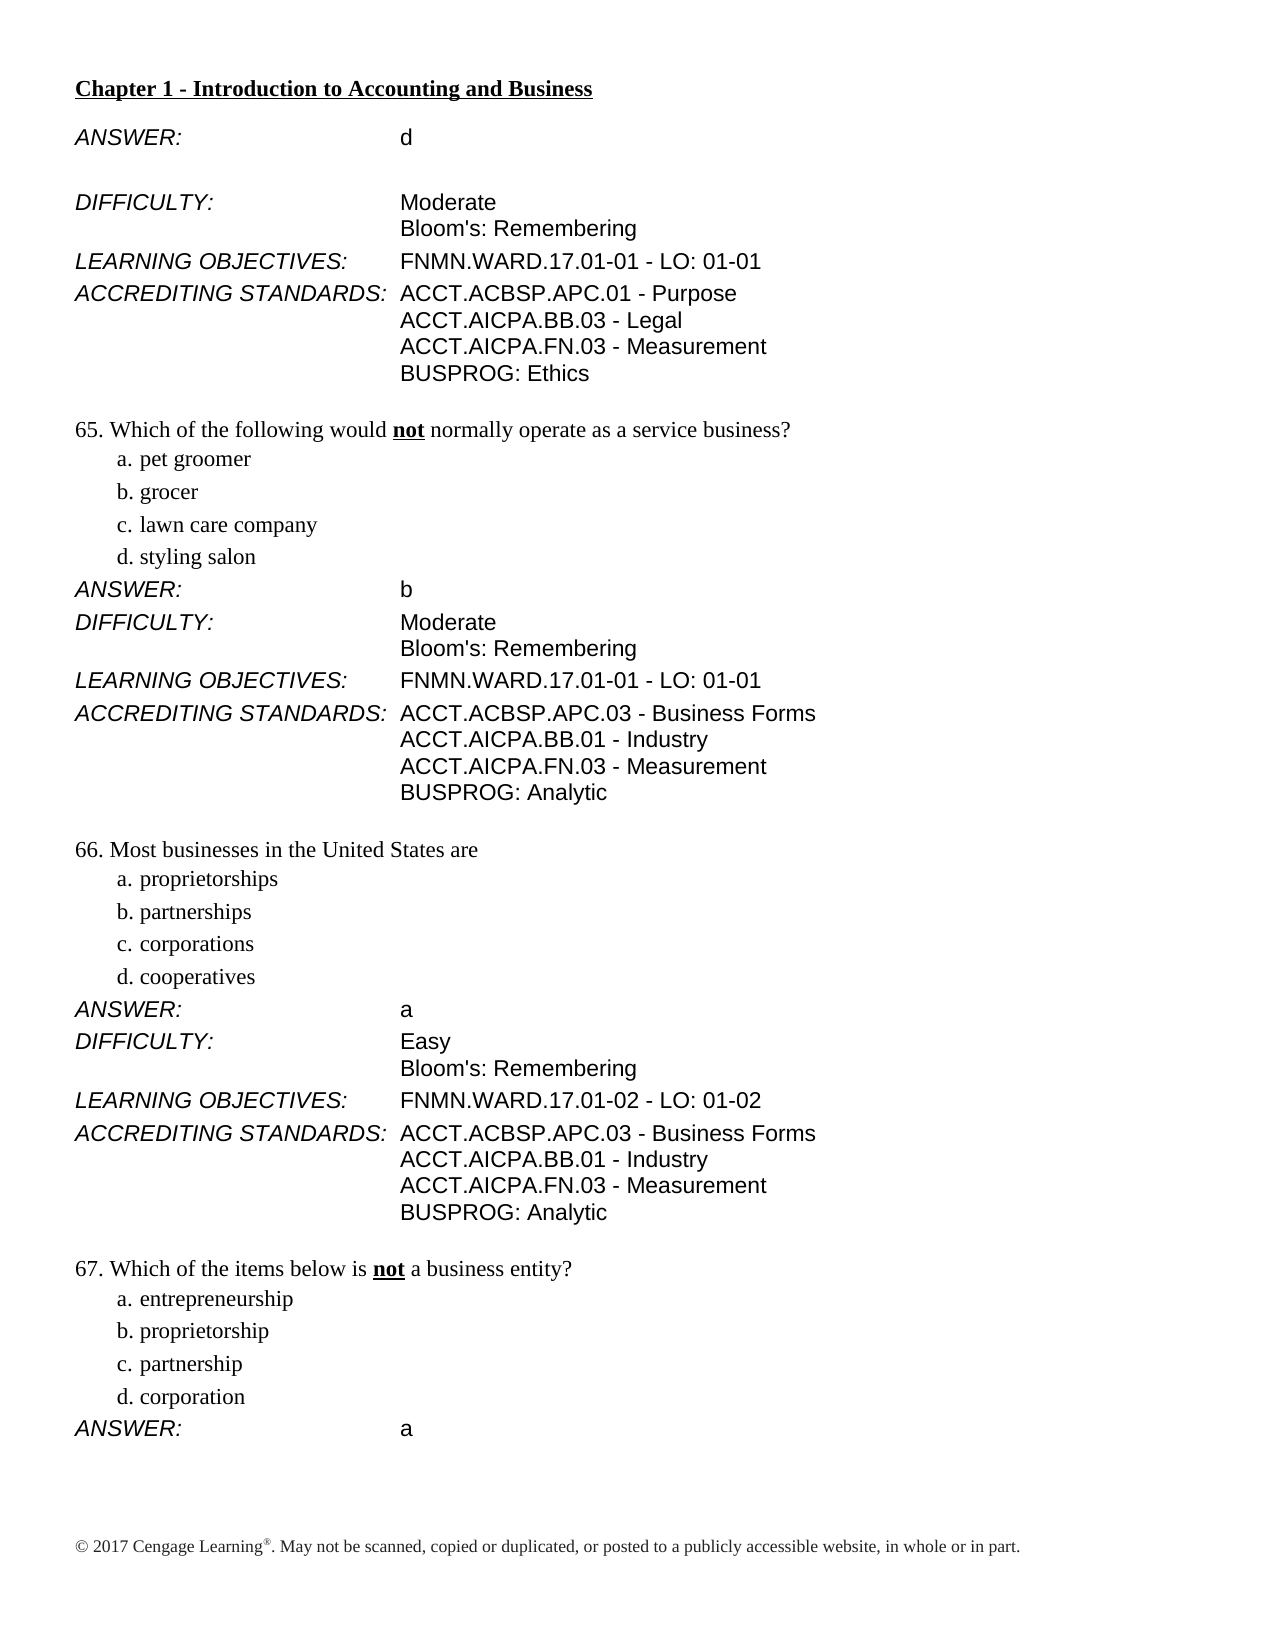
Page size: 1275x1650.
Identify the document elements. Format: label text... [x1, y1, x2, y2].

table_header 65. Which of the following would not normally operate as a service business? [75, 416, 1200, 809]
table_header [75, 1255, 1200, 1510]
table_header 66. Most businesses in the United States are [75, 836, 1200, 1228]
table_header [75, 121, 1200, 389]
